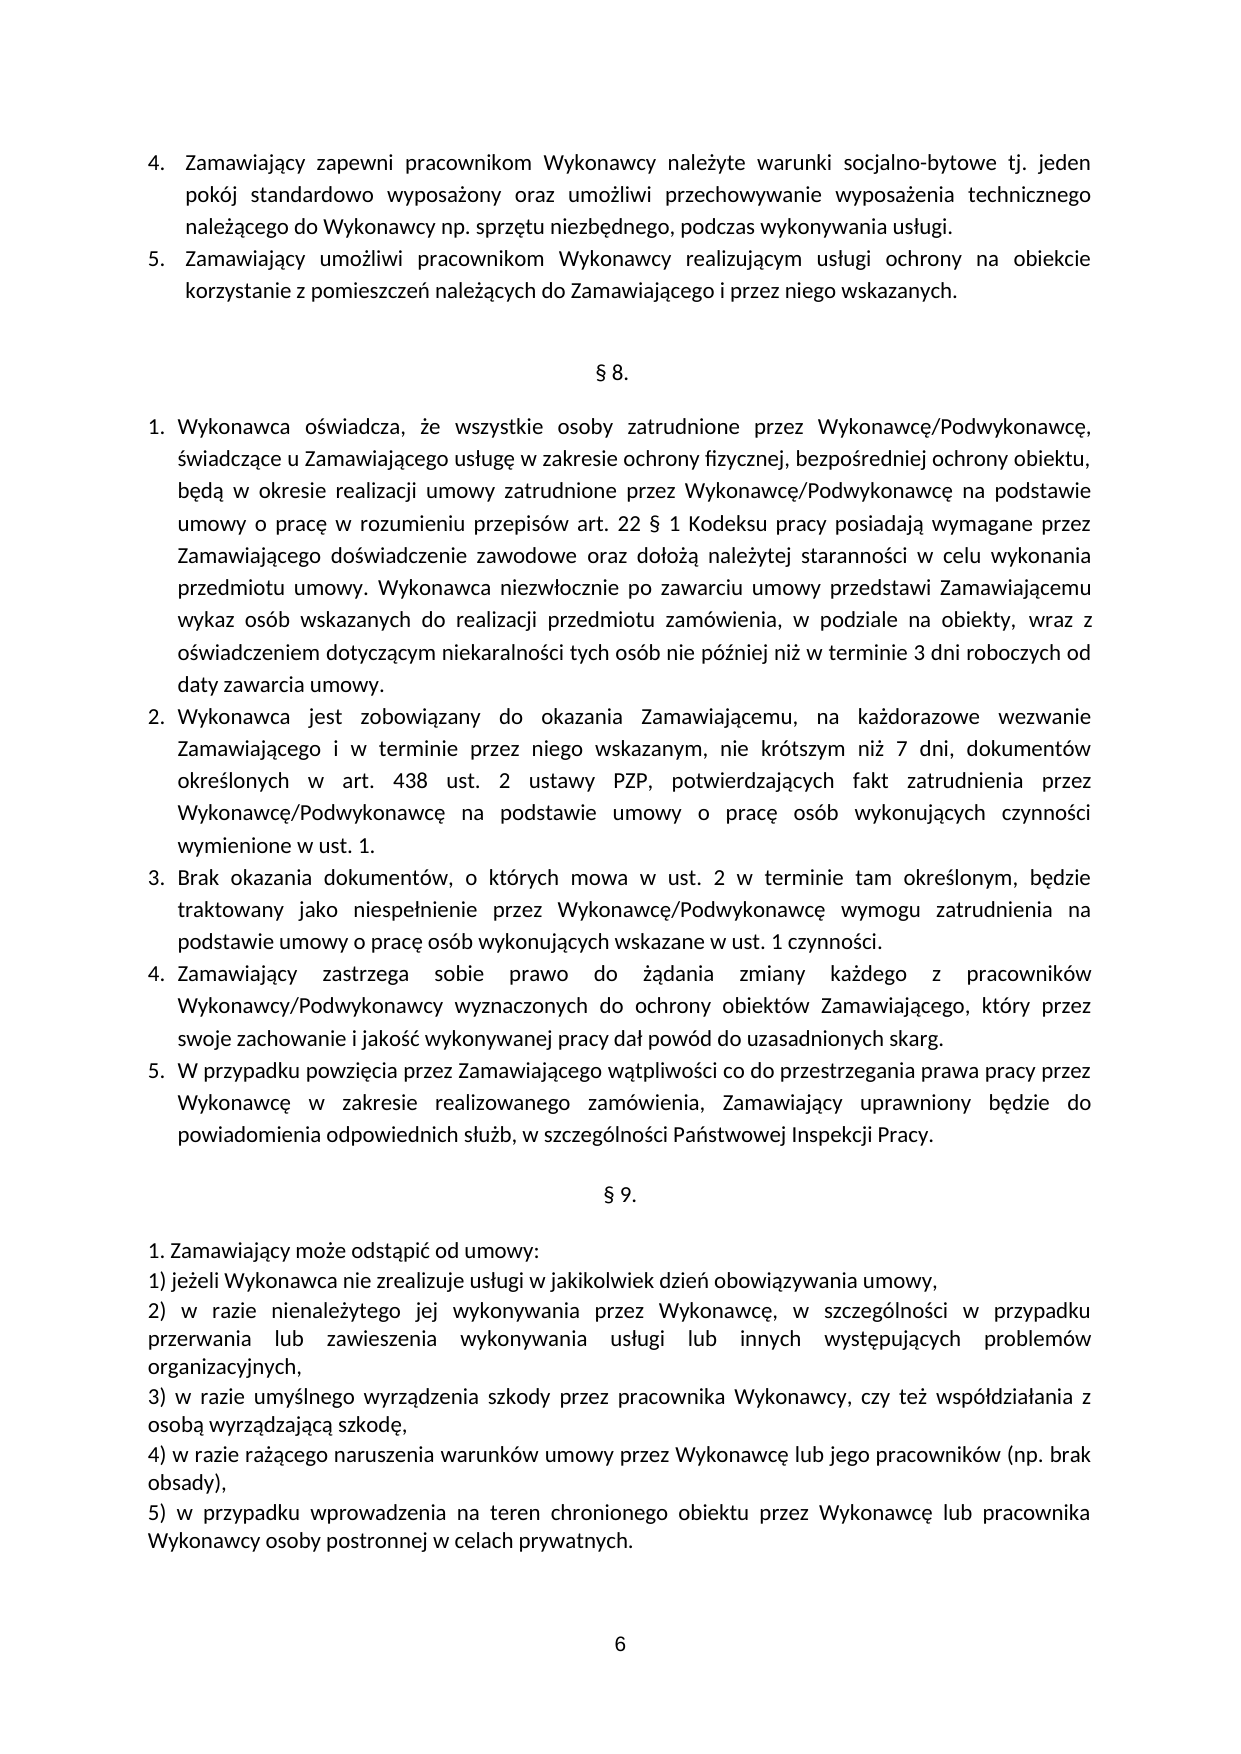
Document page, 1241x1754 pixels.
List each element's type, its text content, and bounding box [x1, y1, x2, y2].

text 5) w przypadku wprowadzenia na teren chronionego obiektu przez Wykonawcę lub pracownika Wykonawcy osoby postronnej w celach prywatnych. [148, 1498, 1093, 1554]
text 1) jeżeli Wykonawca nie zrealizuje usługi w jakikolwiek dzień obowiązywania umowy, [148, 1267, 1093, 1294]
list W przypadku powzięcia przez Zamawiającego wątpliwości co do przestrzegania prawa pracy przez Wykonawcę w zakresie realizowanego zamówienia, Zamawiający uprawniony będzie do powiadomienia odpowiednich służb, w szczególności Państwowej Inspekcji Pracy. [148, 1056, 1093, 1148]
text § 8. [132, 358, 1093, 386]
text § 9. [148, 1181, 1093, 1209]
list Zamawiający zapewni pracownikom Wykonawcy należyte warunki socjalno-bytowe tj. jeden pokój standardowo wyposażony oraz umożliwi przechowywanie wyposażenia technicznego należącego do Wykonawcy np. sprzętu niezbędnego, podczas wykonywania usługi. [148, 148, 1093, 240]
list Brak okazania dokumentów, o których mowa w ust. 2 w terminie tam określonym, będzie traktowany jako niespełnienie przez Wykonawcę/Podwykonawcę wymogu zatrudnienia na podstawie umowy o pracę osób wykonujących wskazane w ust. 1 czynności. [148, 863, 1093, 955]
text 1. Zamawiający może odstąpić od umowy: [148, 1237, 1093, 1265]
text 2) w razie nienależytego jej wykonywania przez Wykonawcę, w szczególności w przypadku przerwania lub zawieszenia wykonywania usługi lub innych występujących problemów organizacyjnych, [148, 1296, 1093, 1381]
list Zamawiający zastrzega sobie prawo do żądania zmiany każdego z pracowników Wykonawcy/Podwykonawcy wyznaczonych do ochrony obiektów Zamawiającego, który przez swoje zachowanie i jakość wykonywanej pracy dał powód do uzasadnionych skarg. [148, 959, 1093, 1052]
text 3) w razie umyślnego wyrządzenia szkody przez pracownika Wykonawcy, czy też współdziałania z osobą wyrządzającą szkodę, [148, 1382, 1093, 1438]
list Wykonawca oświadcza, że wszystkie osoby zatrudnione przez Wykonawcę/Podwykonawcę, świadczące u Zamawiającego usługę w zakresie ochrony fizycznej, bezpośredniej ochrony obiektu, będą w okresie realizacji umowy zatrudnione przez Wykonawcę/Podwykonawcę na podstawie umowy o pracę w rozumieniu przepisów art. 22 § 1 Kodeksu pracy posiadają wymagane przez Zamawiającego doświadczenie zawodowe oraz dołożą należytej staranności w celu wykonania przedmiotu umowy. Wykonawca niezwłocznie po zawarciu umowy przedstawi Zamawiającemu wykaz osób wskazanych do realizacji przedmiotu zamówienia, w podziale na obiekty, wraz z oświadczeniem dotyczącym niekaralności tych osób nie później niż w terminie 3 dni roboczych od daty zawarcia umowy. [148, 412, 1093, 698]
list Zamawiający umożliwi pracownikom Wykonawcy realizującym usługi ochrony na obiekcie korzystanie z pomieszczeń należących do Zamawiającego i przez niego wskazanych. [148, 244, 1093, 304]
text 4) w razie rażącego naruszenia warunków umowy przez Wykonawcę lub jego pracowników (np. brak obsady), [148, 1440, 1093, 1496]
list Wykonawca jest zobowiązany do okazania Zamawiającemu, na każdorazowe wezwanie Zamawiającego i w terminie przez niego wskazanym, nie krótszym niż 7 dni, dokumentów określonych w art. 438 ust. 2 ustawy PZP, potwierdzających fakt zatrudnienia przez Wykonawcę/Podwykonawcę na podstawie umowy o pracę osób wykonujących czynności wymienione w ust. 1. [148, 702, 1093, 859]
